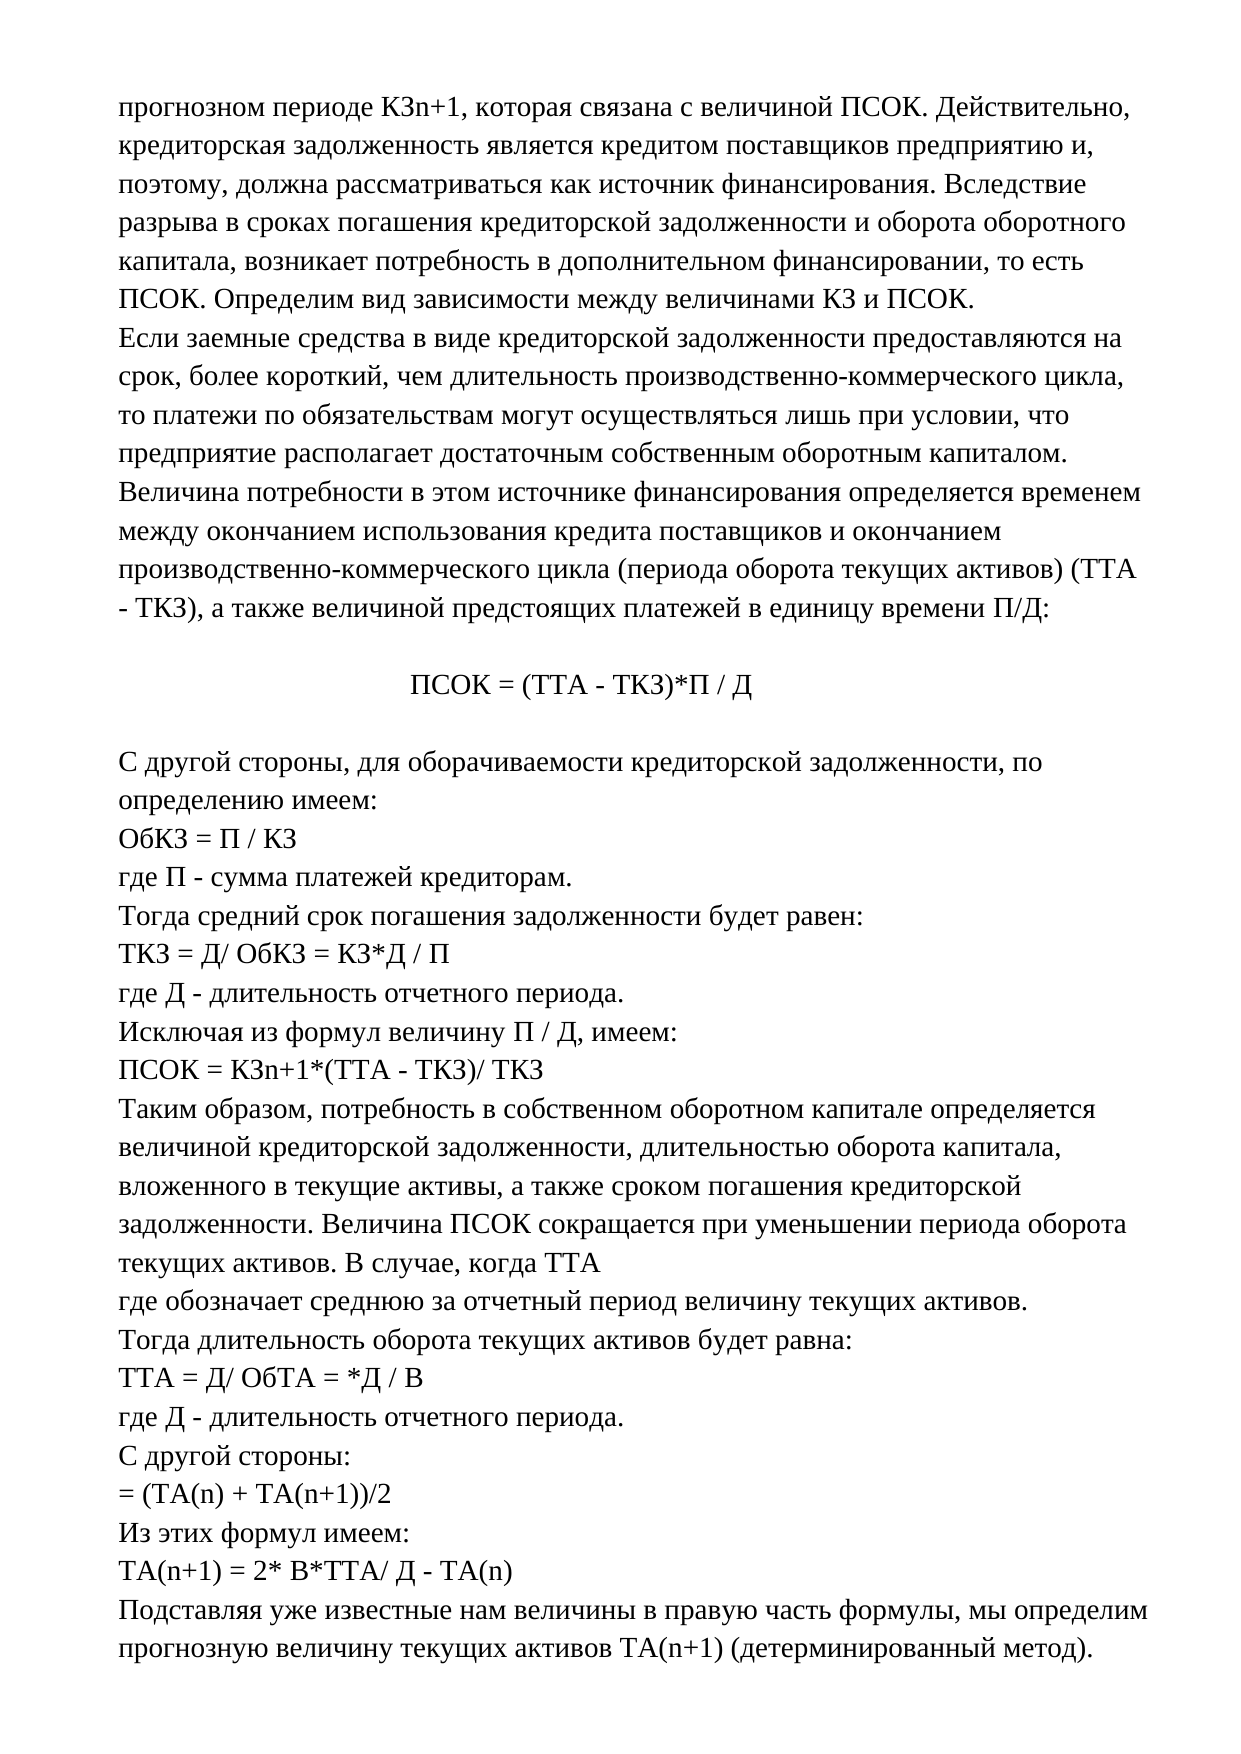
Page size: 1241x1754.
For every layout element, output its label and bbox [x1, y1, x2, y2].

text [118, 89, 1152, 1664]
